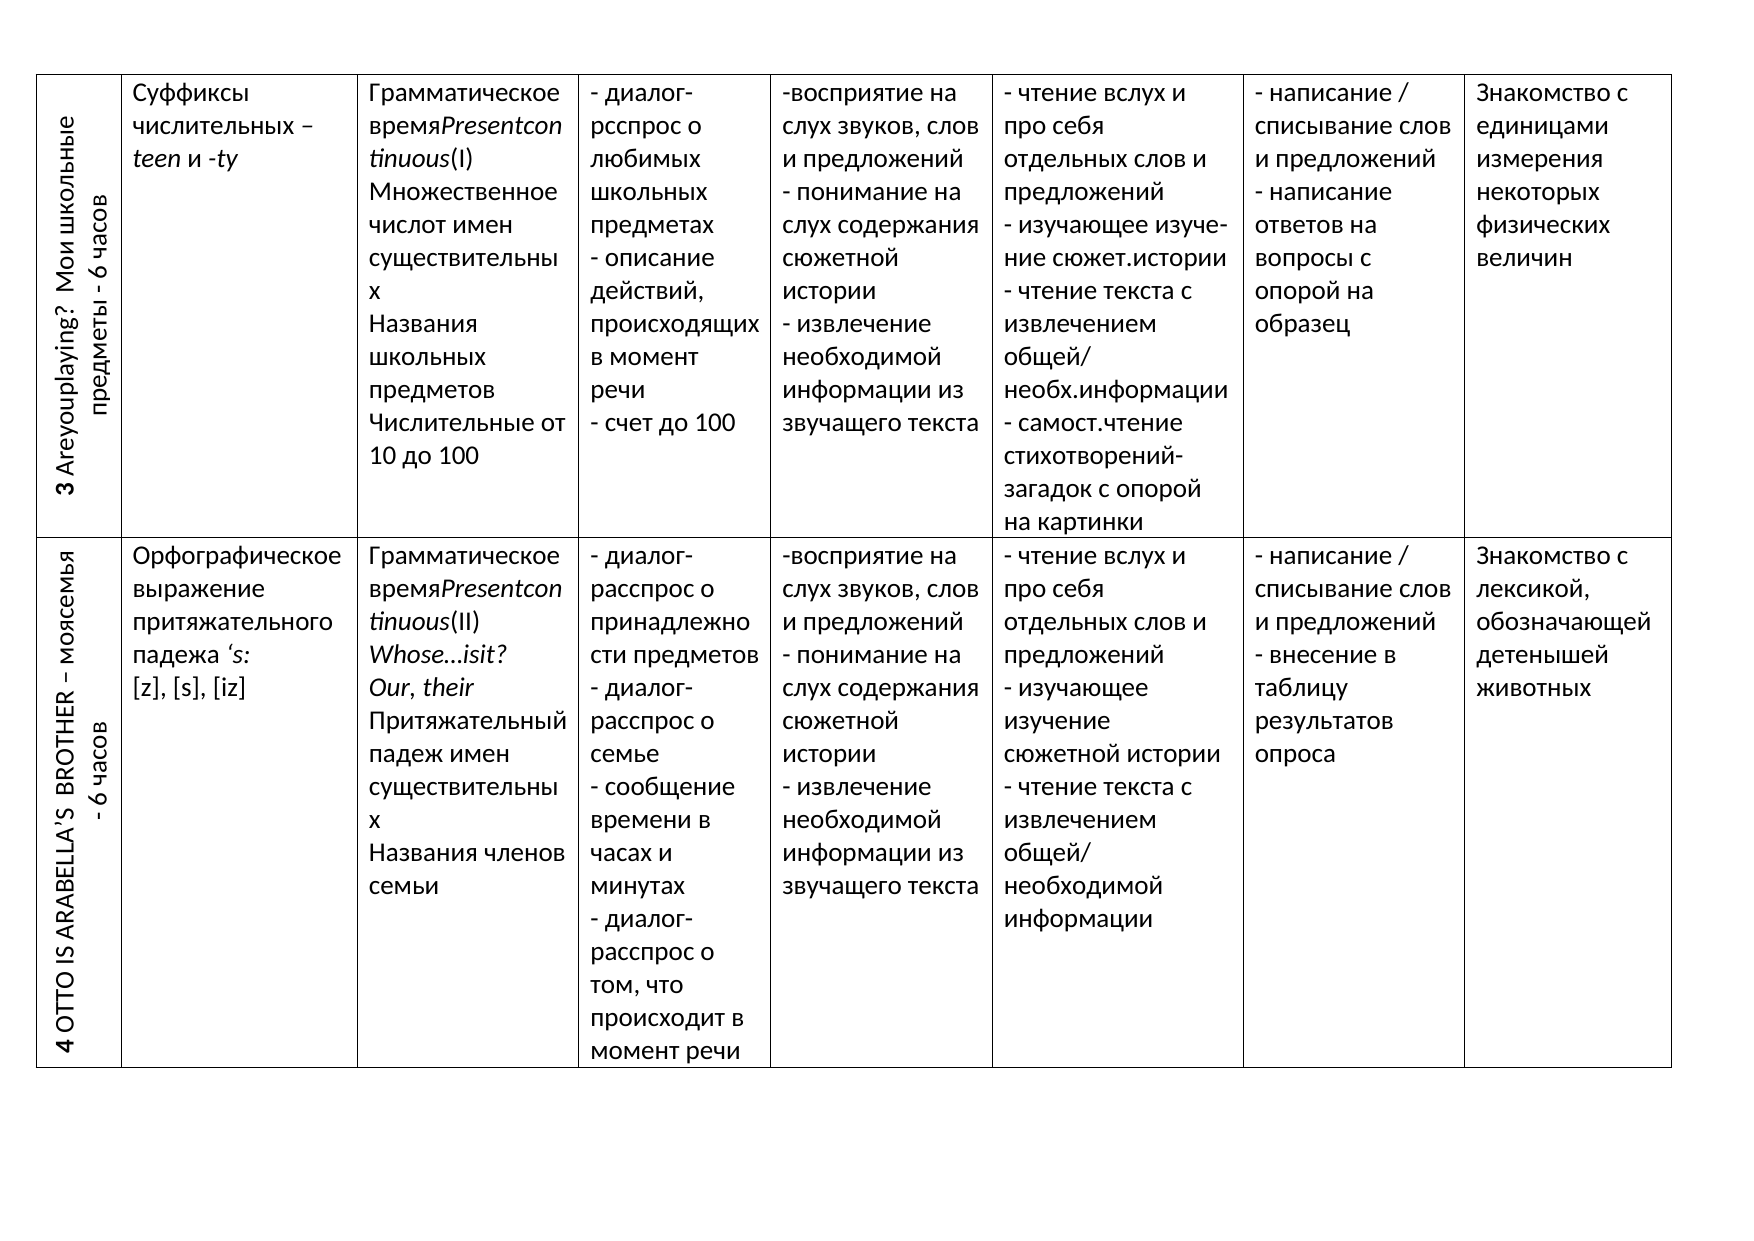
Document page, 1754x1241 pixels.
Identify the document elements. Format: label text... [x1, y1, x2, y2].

table_cell Знакомство с лексикой, обозначающей детенышей животных [1465, 538, 1671, 1067]
table_cell ГрамматическоевремяPresentcontinuous(I) Множественноечислот имен существительных Названия школьных предметов Числительные от 10 до 100 [358, 75, 578, 537]
table_cell Суффиксы числительных –teen и -ty [122, 75, 357, 537]
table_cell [771, 538, 992, 1067]
table_cell - чтение вслух и про себя отдельных слов и предложений - изучающее изучение сюжетной истории - чтение текста с извлечением общей/ необходимой информации [993, 538, 1243, 1067]
table_cell - написание / списывание слов и предложений - внесение в таблицу результатов опроса [1244, 538, 1464, 1067]
table_cell - диалог-расспрос о принадлежности предметов - диалог-расспрос о семье - сообщение времени в часах и минутах - диалог-расспрос о том, что происходит в момент речи [579, 538, 770, 1067]
table_cell - чтение вслух и про себя отдельных слов и предложений - изучающее изучение сюжет.истории - чтение текста с извлечением общей/ необх.информации - самост.чтение стихотворений-загадок с опорой на картинки [993, 75, 1243, 537]
table_cell - написание / списывание слов и предложений - написание ответов на вопросы с опорой на образец [1244, 75, 1464, 537]
table_cell ГрамматическоевремяPresentcontinuous(II) Whose…isit? Our, their Притяжательный падеж имен существительных Названия членов семьи [358, 538, 578, 1067]
table_cell - диалог-рсспрос о любимых школьных предметах - описание действий, происходящих в момент речи - счет до 100 [579, 75, 770, 537]
table_cell 3 Areyouplaying? Мои школьные предметы - 6 часов [37, 75, 121, 537]
table_cell Орфографическое выражение притяжательного падежа ‘s: [z], [s], [iz] [122, 538, 357, 1067]
table_cell Знакомство с единицами измерения некоторых физических величин [1465, 75, 1671, 537]
table_cell 4 OTTO IS ARABELLA’S BROTHER – моясемья - 6 часов [37, 538, 121, 1067]
